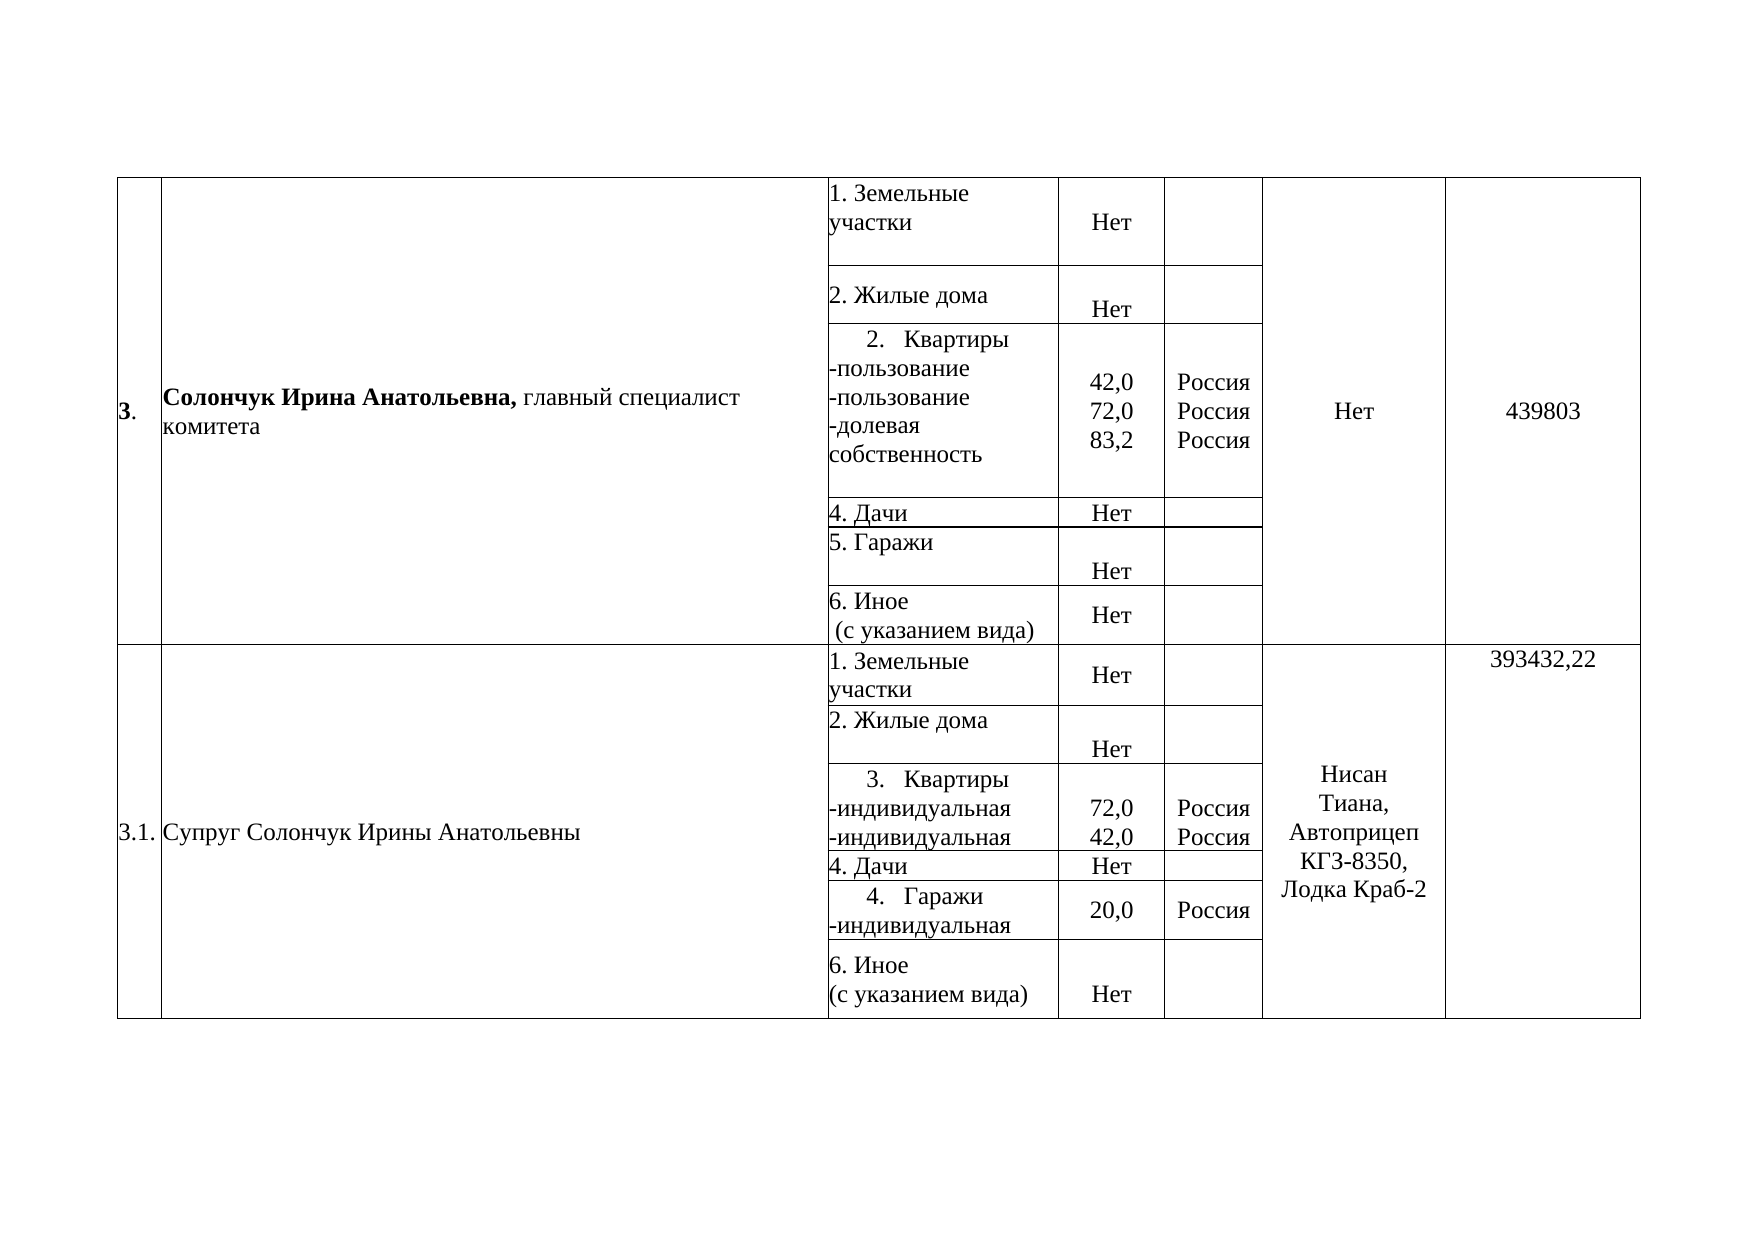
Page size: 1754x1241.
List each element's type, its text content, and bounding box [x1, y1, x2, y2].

table_cell Россия Россия Россия [1165, 324, 1262, 497]
table_cell [1165, 851, 1262, 880]
table_cell 2. Жилые дома [829, 266, 1058, 323]
table_cell 4. Дачи [829, 851, 1058, 880]
table_cell Нисан Тиана, Автоприцеп КГЗ-8350, Лодка Краб-2 [1263, 645, 1445, 1018]
table_cell 6. Иное (с указанием вида) [829, 586, 1058, 643]
table_cell [1165, 586, 1262, 643]
table_cell Супруг Солончук Ирины Анатольевны [162, 645, 828, 1018]
table_cell Россия [1165, 881, 1262, 939]
table_cell [1165, 645, 1262, 704]
table_cell Нет [1059, 178, 1164, 264]
table_cell [1165, 498, 1262, 526]
table_cell 42,0 72,0 83,2 [1059, 324, 1164, 497]
table_cell Солончук Ирина Анатольевна, главный специалист комитета [162, 178, 828, 643]
table_cell Нет [1059, 498, 1164, 526]
table_cell 393432,22 [1446, 645, 1640, 1018]
table_cell 1. Земельные участки [829, 178, 1058, 264]
table_cell Нет [1059, 266, 1164, 323]
table_cell Квартиры -пользование -пользование -долевая собственность [829, 324, 1058, 497]
table_cell Россия Россия [1165, 764, 1262, 850]
table_cell 3.1. [118, 645, 161, 1018]
table_cell [1165, 178, 1262, 264]
table_cell [1165, 528, 1262, 585]
table_cell 2. Жилые дома [829, 706, 1058, 763]
table_cell Нет [1059, 851, 1164, 880]
table_cell Нет [1059, 706, 1164, 763]
table_cell Гаражи -индивидуальная [829, 881, 1058, 939]
table_cell 1. Земельные участки [829, 645, 1058, 704]
table_cell Нет [1059, 940, 1164, 1018]
table_cell [1165, 266, 1262, 323]
table_cell [1165, 706, 1262, 763]
table_cell Нет [1059, 586, 1164, 643]
table_cell Нет [1059, 645, 1164, 704]
table_cell Квартиры -индивидуальная -индивидуальная [829, 764, 1058, 850]
table_cell Нет [1263, 178, 1445, 643]
table_cell [1165, 940, 1262, 1018]
table_cell 4. Дачи [829, 498, 1058, 526]
table_cell 3. [118, 178, 161, 643]
table_cell 5. Гаражи [829, 528, 1058, 585]
table_cell 20,0 [1059, 881, 1164, 939]
table_cell 72,0 42,0 [1059, 764, 1164, 850]
table_cell Нет [1059, 528, 1164, 585]
table_cell 6. Иное (с указанием вида) [829, 940, 1058, 1018]
table_cell 439803 [1446, 178, 1640, 643]
